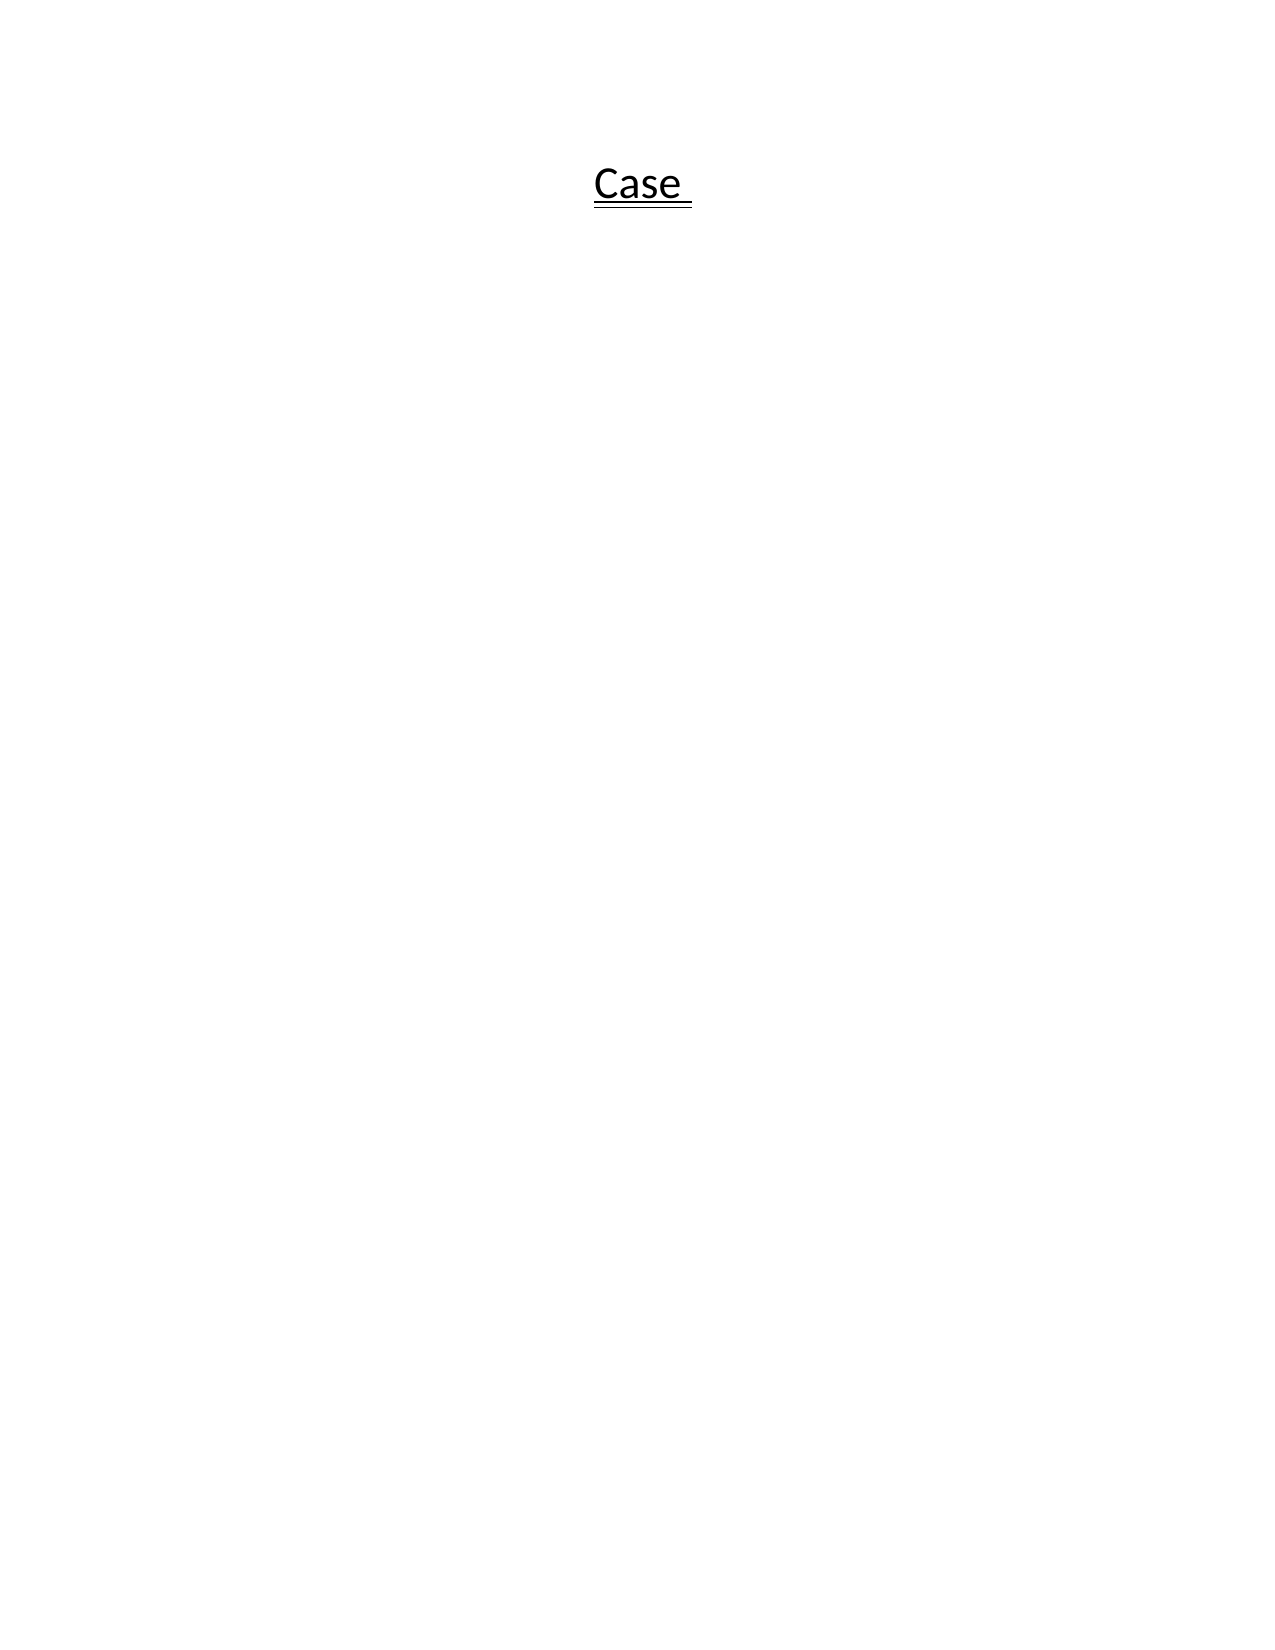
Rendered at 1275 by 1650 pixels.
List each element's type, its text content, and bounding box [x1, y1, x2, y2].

subtitle Case [150, 154, 1125, 210]
